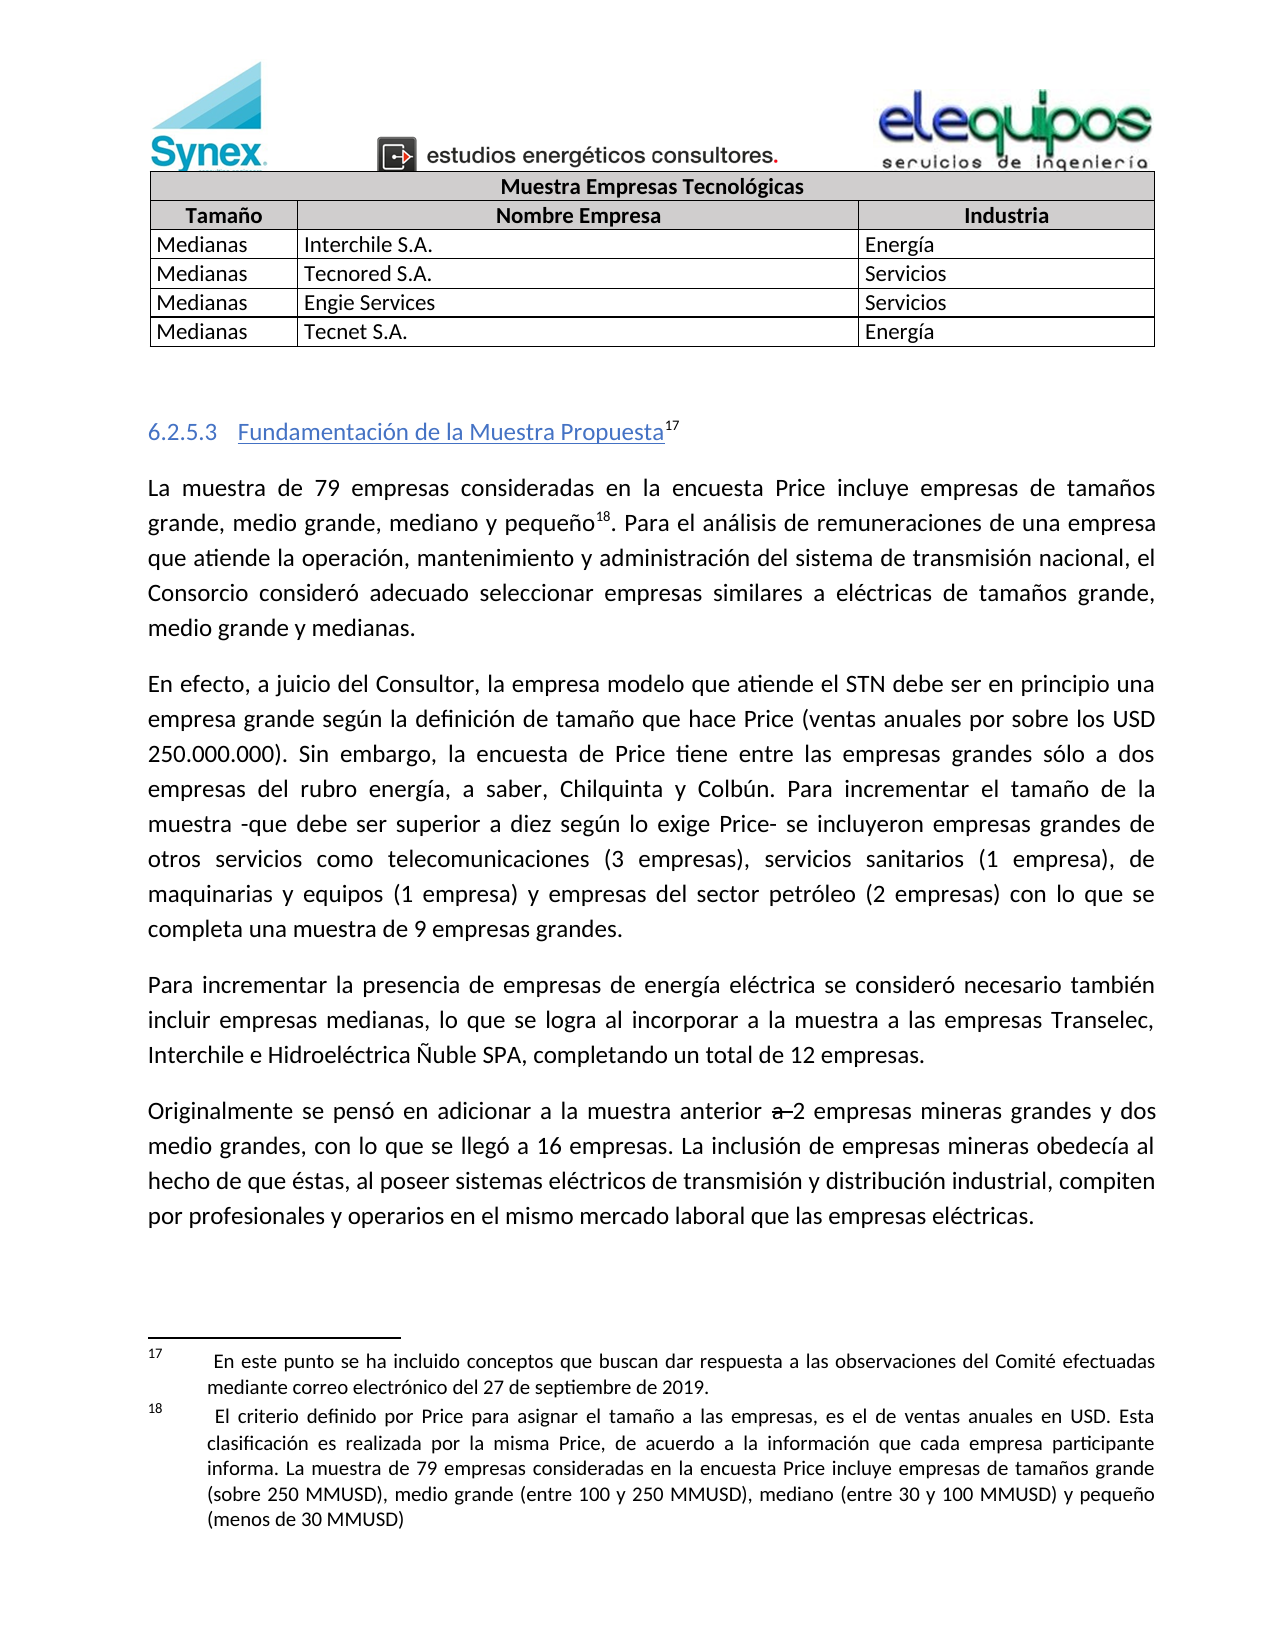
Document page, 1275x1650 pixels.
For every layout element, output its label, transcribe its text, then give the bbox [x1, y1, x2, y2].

table_cell Industria [859, 201, 1154, 229]
text En efecto, a juicio del Consultor, la empresa modelo que atiende el STN debe ser en principio una empresa grande según la definición de tamaño que hace Price (ventas anuales por sobre los USD 250.000.000). Sin embargo, la encuesta de Price tiene entre las empresas grandes sólo a dos empresas del rubro energía, a saber, Chilquinta y Colbún. Para incrementar el tamaño de la muestra -que debe ser superior a diez según lo exige Price- se incluyeron empresas grandes de otros servicios como telecomunicaciones (3 empresas), servicios sanitarios (1 empresa), de maquinarias y equipos (1 empresa) y empresas del sector petróleo (2 empresas) con lo que se completa una muestra de 9 empresas grandes. [148, 668, 1157, 944]
picture [150, 59, 1155, 171]
table_cell Energía [859, 318, 1154, 346]
table_cell Medianas [151, 318, 297, 346]
table_cell Interchile S.A. [298, 230, 858, 258]
text La muestra de 79 empresas consideradas en la encuesta Price incluye empresas de tamaños grande, medio grande, mediano y pequeño. Para el análisis de remuneraciones de una empresa que atiende la operación, mantenimiento y administración del sistema de transmisión nacional, el Consorcio consideró adecuado seleccionar empresas similares a eléctricas de tamaños grande, medio grande y medianas. [148, 472, 1157, 643]
table_cell Nombre Empresa [298, 201, 858, 229]
subtitle Fundamentación de la Muestra Propuesta [148, 417, 1157, 447]
table_cell Engie Services [298, 289, 858, 316]
text Originalmente se pensó en adicionar a la muestra anterior a 2 empresas mineras grandes y dos medio grandes, con lo que se llegó a 16 empresas. La inclusión de empresas mineras obedecía al hecho de que éstas, al poseer sistemas eléctricos de transmisión y distribución industrial, compiten por profesionales y operarios en el mismo mercado laboral que las empresas eléctricas. [148, 1095, 1157, 1230]
table_cell Tecnet S.A. [298, 318, 858, 346]
table_cell Medianas [151, 259, 297, 287]
table_cell Medianas [151, 289, 297, 316]
table_cell Tecnored S.A. [298, 259, 858, 287]
text Para incrementar la presencia de empresas de energía eléctrica se consideró necesario también incluir empresas medianas, lo que se logra al incorporar a la muestra a las empresas Transelec, Interchile e Hidroeléctrica Ñuble SPA, completando un total de 12 empresas. [148, 969, 1157, 1069]
table_cell Tamaño [151, 201, 297, 229]
table_cell Servicios [859, 259, 1154, 287]
table_cell Medianas [151, 230, 297, 258]
table_header Muestra Empresas Tecnológicas [151, 172, 1154, 200]
table_cell Servicios [859, 289, 1154, 316]
table_cell Energía [859, 230, 1154, 258]
